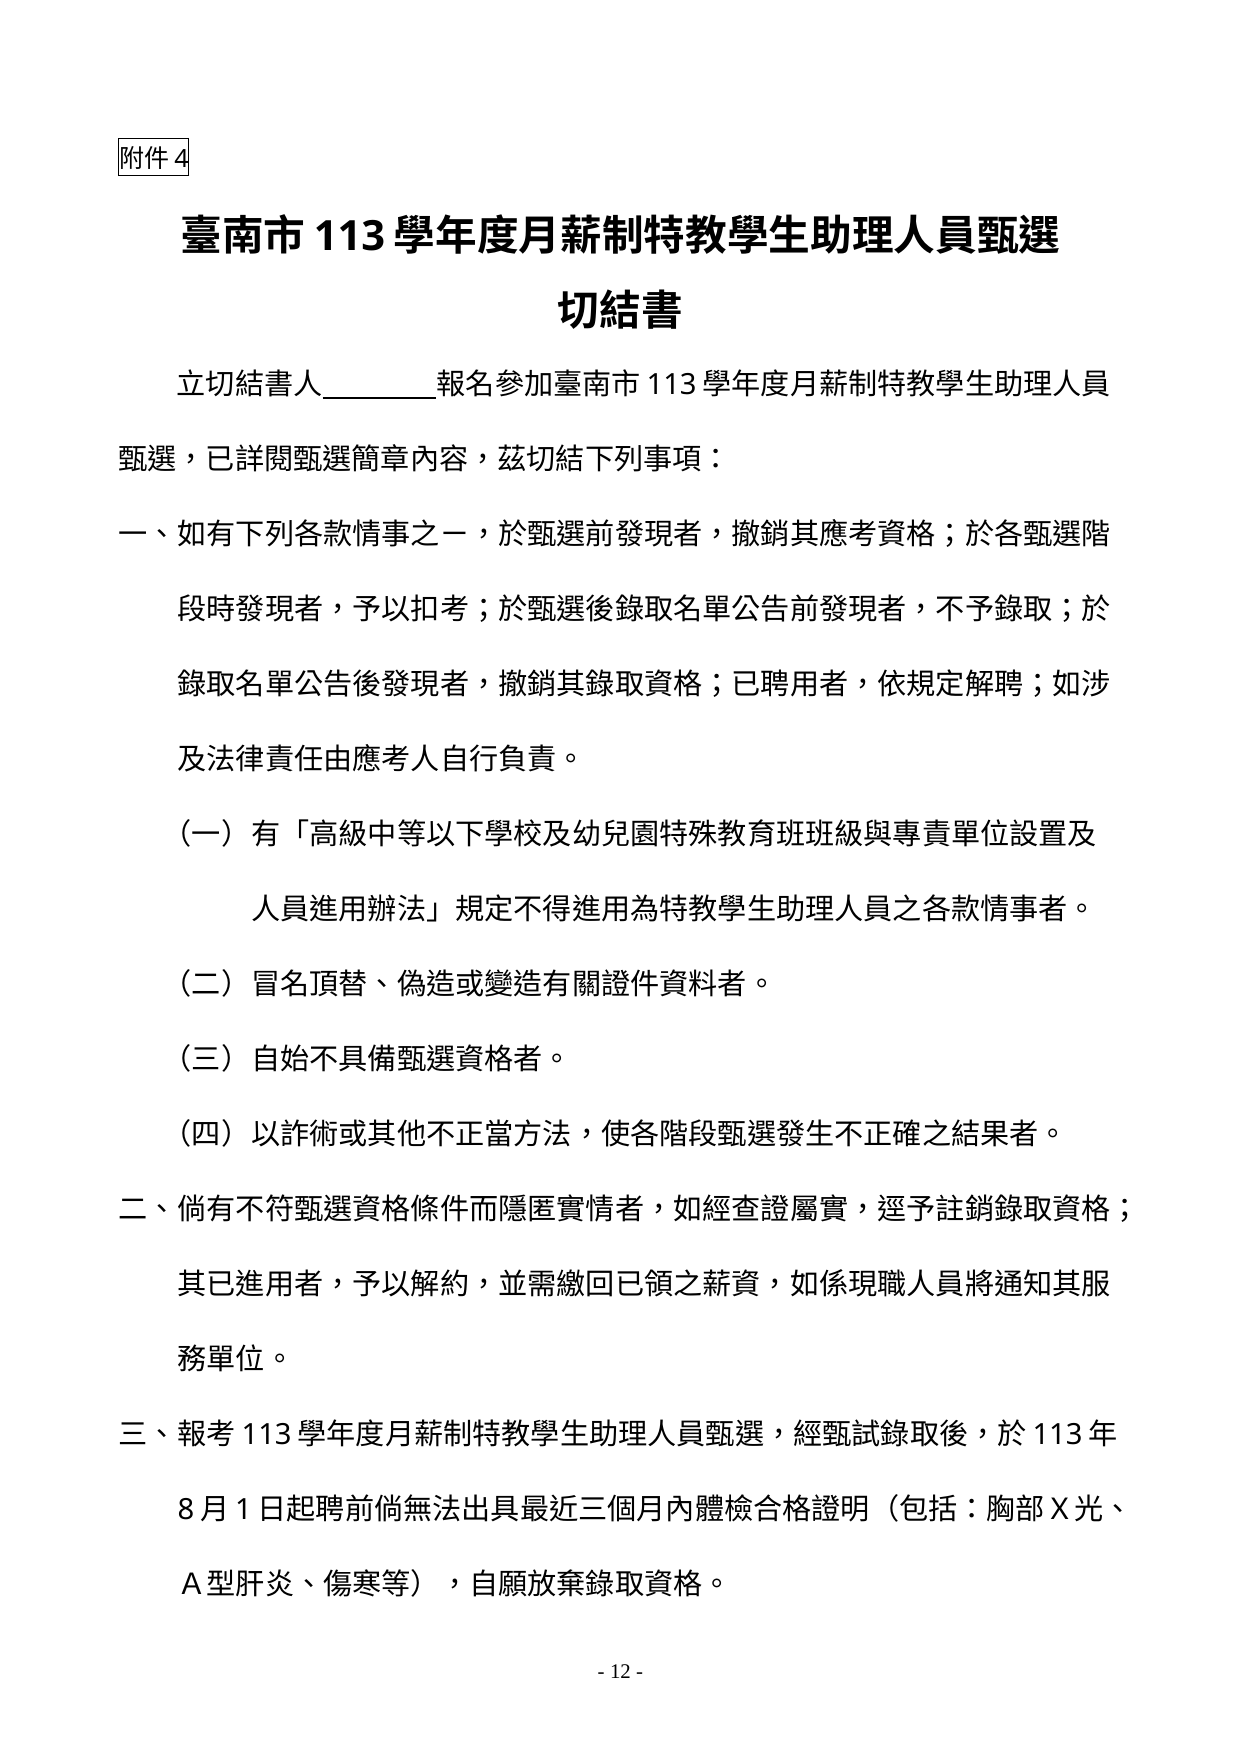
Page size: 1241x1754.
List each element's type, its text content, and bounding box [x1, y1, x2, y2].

list 以詐術或其他不正當方法，使各階段甄選發生不正確之結果者。 [162, 1094, 1122, 1169]
text 臺南市113學年度月薪制特教學生助理人員甄選 [118, 194, 1122, 269]
list 倘有不符甄選資格條件而隱匿實情者，如經查證屬實，逕予註銷錄取資格；其已進用者，予以解約，並需繳回已領之薪資，如係現職人員將通知其服務單位。 [118, 1169, 1122, 1394]
list 有「高級中等以下學校及幼兒園特殊教育班班級與專責單位設置及人員進用辦法」規定不得進用為特教學生助理人員之各款情事者。 [162, 794, 1122, 944]
text 切結書 [118, 269, 1122, 344]
list 冒名頂替、偽造或變造有關證件資料者。 [162, 944, 1122, 1019]
text 附件4 [118, 119, 1122, 194]
text 立切結書人 報名參加臺南市113學年度月薪制特教學生助理人員甄選，已詳閱甄選簡章內容，茲切結下列事項： [118, 344, 1122, 494]
list 報考113學年度月薪制特教學生助理人員甄選，經甄試錄取後，於113年8月1日起聘前倘無法出具最近三個月內體檢合格證明（包括：胸部Ｘ光、Ａ型肝炎、傷寒等），自願放棄錄取資格。 [118, 1394, 1122, 1619]
list 自始不具備甄選資格者。 [162, 1019, 1122, 1094]
list 如有下列各款情事之ㄧ，於甄選前發現者，撤銷其應考資格；於各甄選階段時發現者，予以扣考；於甄選後錄取名單公告前發現者，不予錄取；於錄取名單公告後發現者，撤銷其錄取資格；已聘用者，依規定解聘；如涉及法律責任由應考人自行負責。 [118, 494, 1122, 794]
